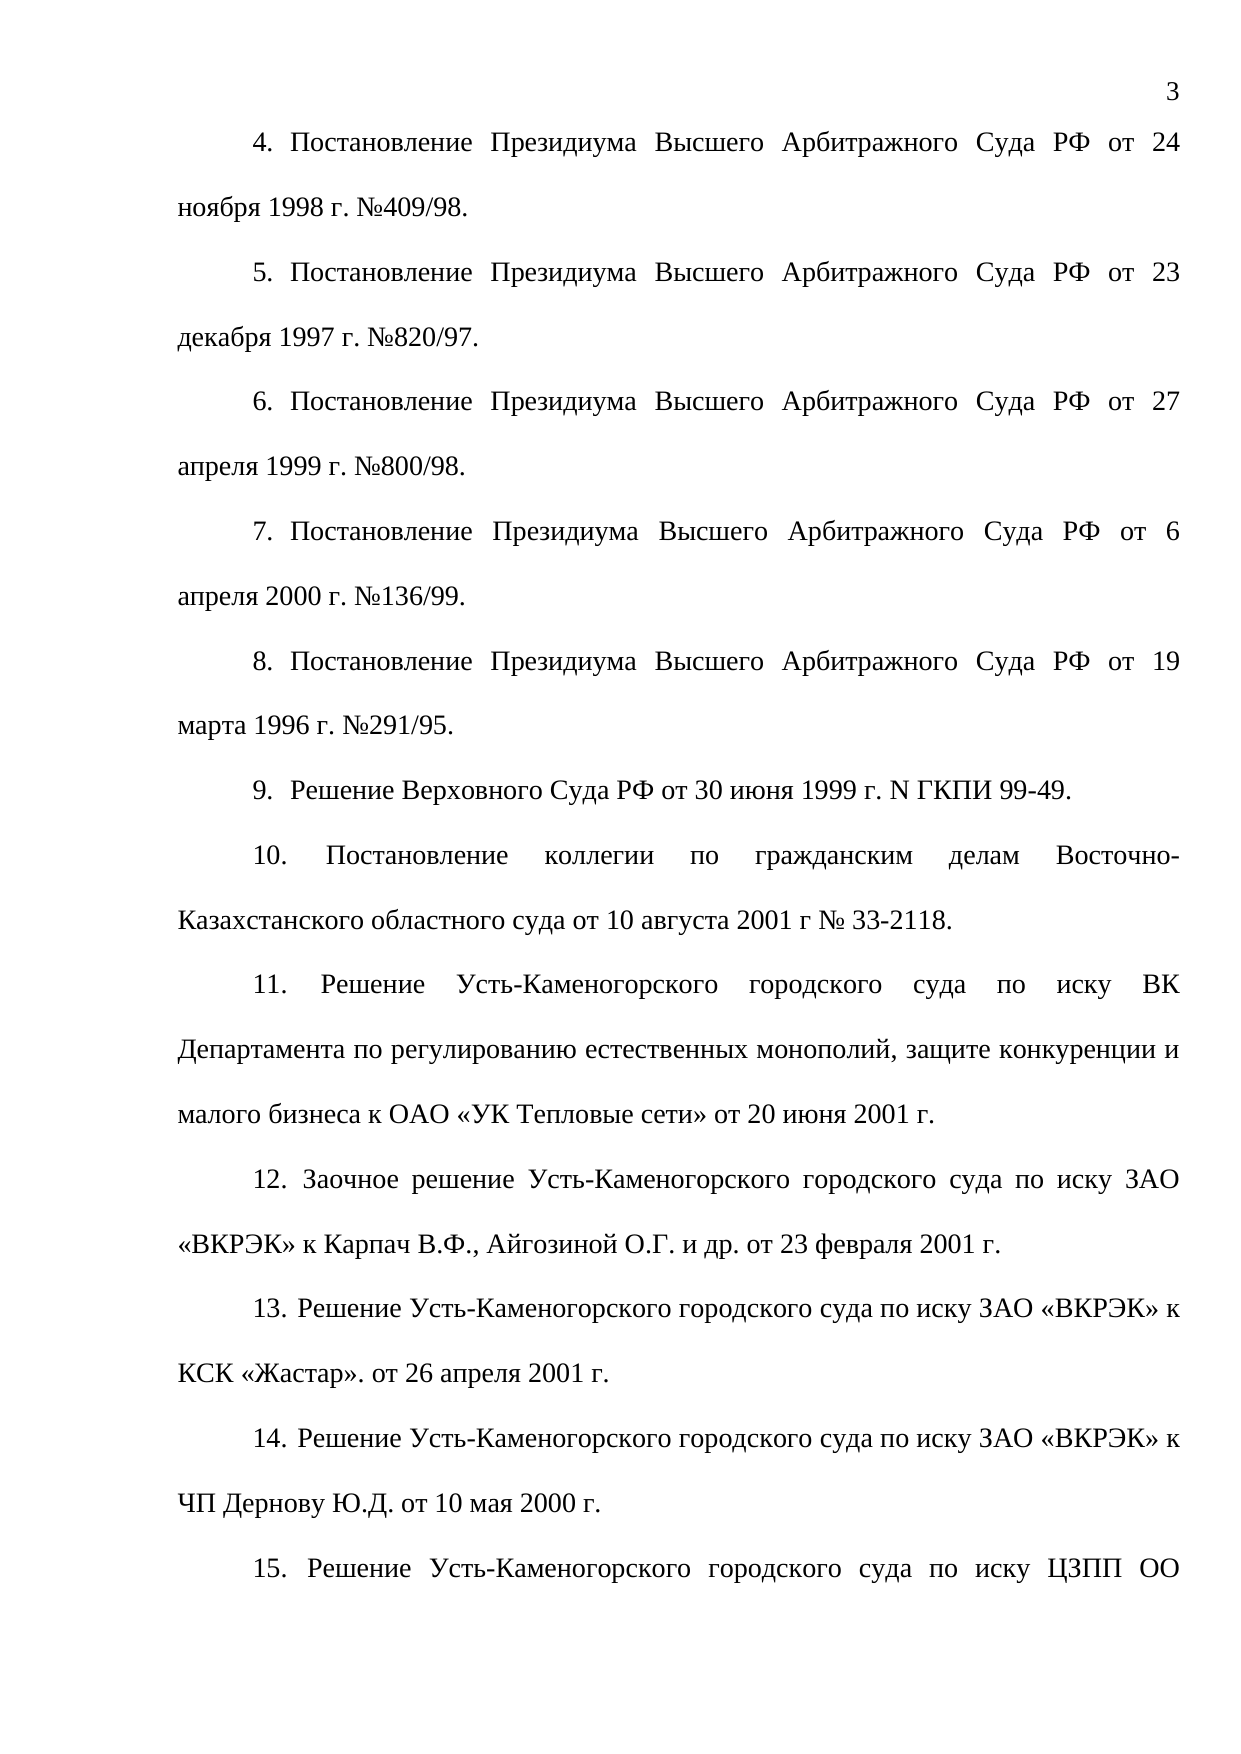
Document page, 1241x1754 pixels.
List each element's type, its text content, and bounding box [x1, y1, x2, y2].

list Постановление Президиума Высшего Арбитражного Суда РФ от 6 апреля 2000 г. №136/99. [177, 514, 1181, 611]
list Решение Усть-Каменогорского городского суда по иску ЗАО «ВКРЭК» к ЧП Дернову Ю.Д. от 10 мая 2000 г. [177, 1421, 1181, 1518]
list Решение Верховного Суда РФ от 30 июня 1999 г. N ГКПИ 99-49. [177, 773, 1181, 806]
list Постановление Президиума Высшего Арбитражного Суда РФ от 23 декабря 1997 г. №820/97. [177, 255, 1181, 352]
list Постановление Президиума Высшего Арбитражного Суда РФ от 19 марта 1996 г. №291/95. [177, 643, 1181, 741]
list Решение Усть-Каменогорского городского суда по иску ВК Департамента по регулированию естественных монополий, защите конкуренции и малого бизнеса к ОАО «УК Тепловые сети» от 20 июня 2001 г. [177, 967, 1181, 1129]
list Заочное решение Усть-Каменогорского городского суда по иску ЗАО «ВКРЭК» к Карпач В.Ф., Айгозиной О.Г. и др. от 23 февраля 2001 г. [177, 1162, 1181, 1259]
list Постановление Президиума Высшего Арбитражного Суда РФ от 24 ноября 1998 г. №409/98. [177, 125, 1181, 222]
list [177, 1551, 1181, 1583]
list Постановление коллегии по гражданским делам Восточно-Казахстанского областного суда от 10 августа 2001 г № 33-2118. [177, 838, 1181, 935]
list Постановление Президиума Высшего Арбитражного Суда РФ от 27 апреля 1999 г. №800/98. [177, 384, 1181, 482]
list Решение Усть-Каменогорского городского суда по иску ЗАО «ВКРЭК» к КСК «Жастар». от 26 апреля 2001 г. [177, 1291, 1181, 1389]
